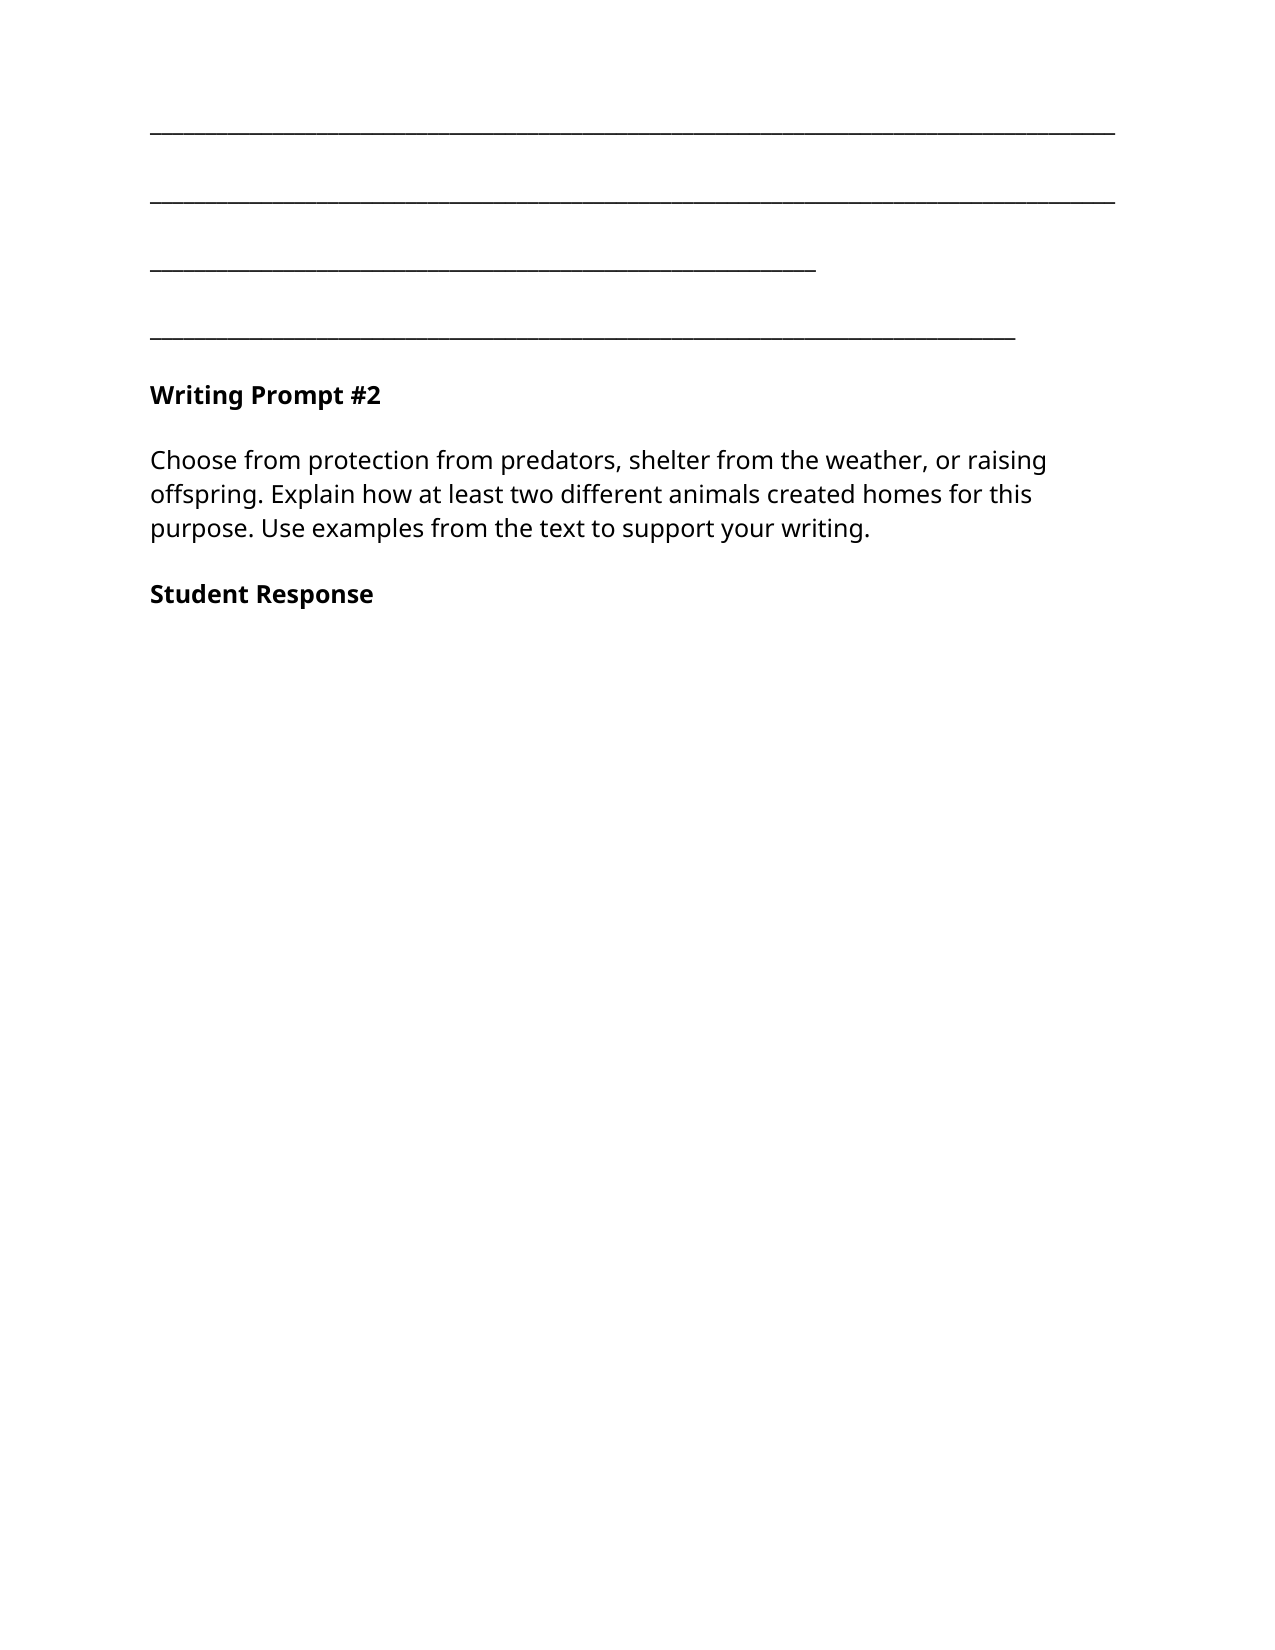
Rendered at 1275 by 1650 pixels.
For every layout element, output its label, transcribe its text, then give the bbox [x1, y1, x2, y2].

text Choose from protection from predators, shelter from the weather, or raising offspring. Explain how at least two different animals created homes for this purpose. Use examples from the text to support your writing. [150, 443, 1125, 545]
text Student Response [150, 576, 1125, 610]
text Writing Prompt #2 [150, 377, 1125, 412]
text ______________________________________________________________________________ [150, 309, 1125, 343]
text __________________________________________________________________________________________________________________________________________________________________________________________________________________________________________ [150, 105, 1125, 275]
